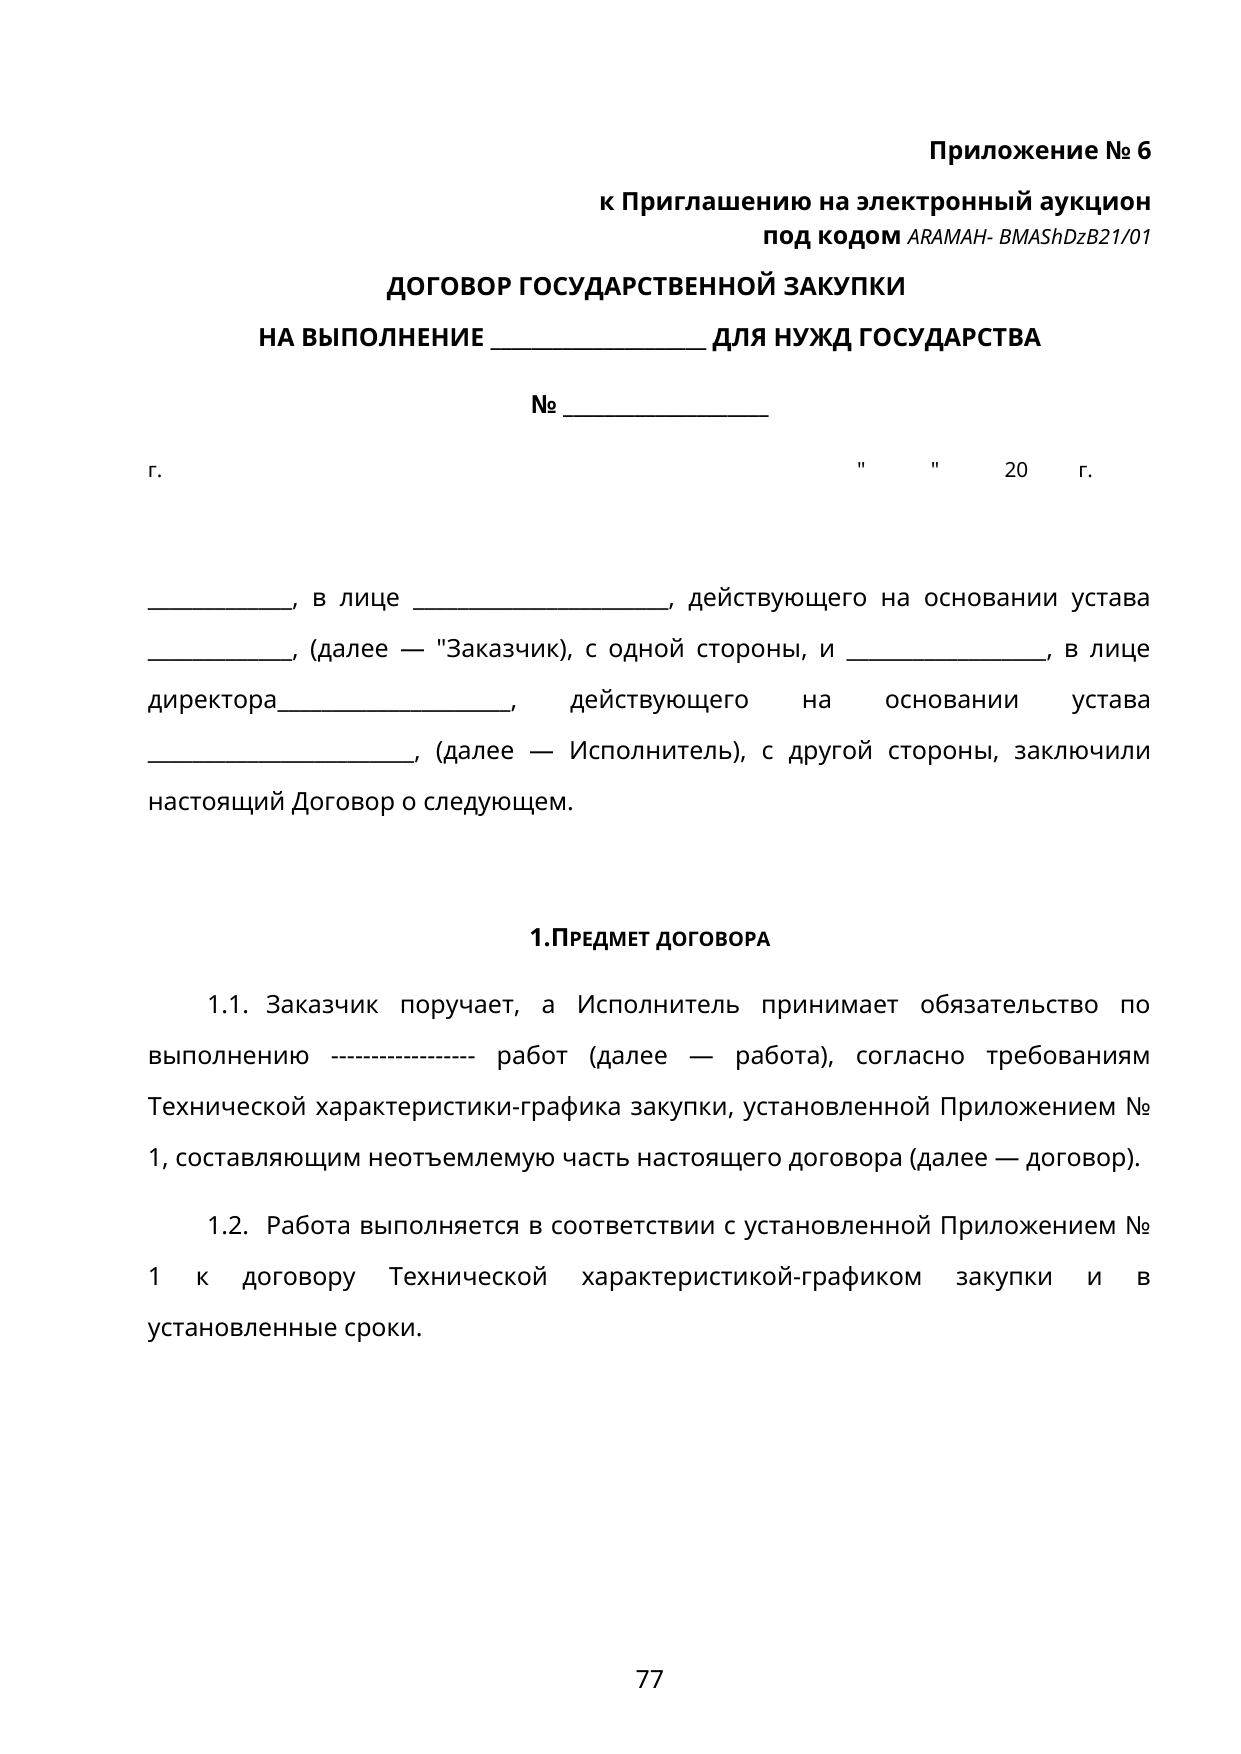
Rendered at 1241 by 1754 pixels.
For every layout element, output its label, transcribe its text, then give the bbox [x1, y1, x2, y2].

text 1.2. Работа выполняется в соответствии с установленной Приложением № 1 к договору Технической характеристикой-графиком закупки и в установленные сроки. [148, 1208, 1152, 1344]
text ДОГОВОР ГОСУДАРСТВЕННОЙ ЗАКУПКИ НА ВЫПОЛНЕНИЕ _____________________ ДЛЯ НУЖД ГОСУДАРСТВА [148, 268, 1152, 353]
text 1.Предмет договора [148, 919, 1152, 953]
text Приложение № 6 [148, 133, 1152, 167]
text № ____________________ [148, 387, 1152, 421]
text _____________, в лице _______________________, действующего на основании устава _____________, (далее — "Заказчик), с одной стороны, и __________________, в лице директора_____________________, действующего на основании устава ________________________, (далее — Исполнитель), с другой стороны, заключили настоящий Договор о следующем. [148, 580, 1152, 818]
table_header г. [136, 455, 620, 512]
text к Приглашению на электронный аукцион под кодом ARAMAH- BMAShDzB21/01 [148, 184, 1152, 252]
text 1.1. Заказчик поручает, а Исполнитель принимает обязательство по выполнению ------------------ работ (далее — работа), согласно требованиям Технической характеристики-графика закупки, установленной Приложением № 1, составляющим неотъемлемую часть настоящего договора (далее — договор). [148, 987, 1152, 1174]
table_header " " 20 г. [620, 455, 1104, 512]
